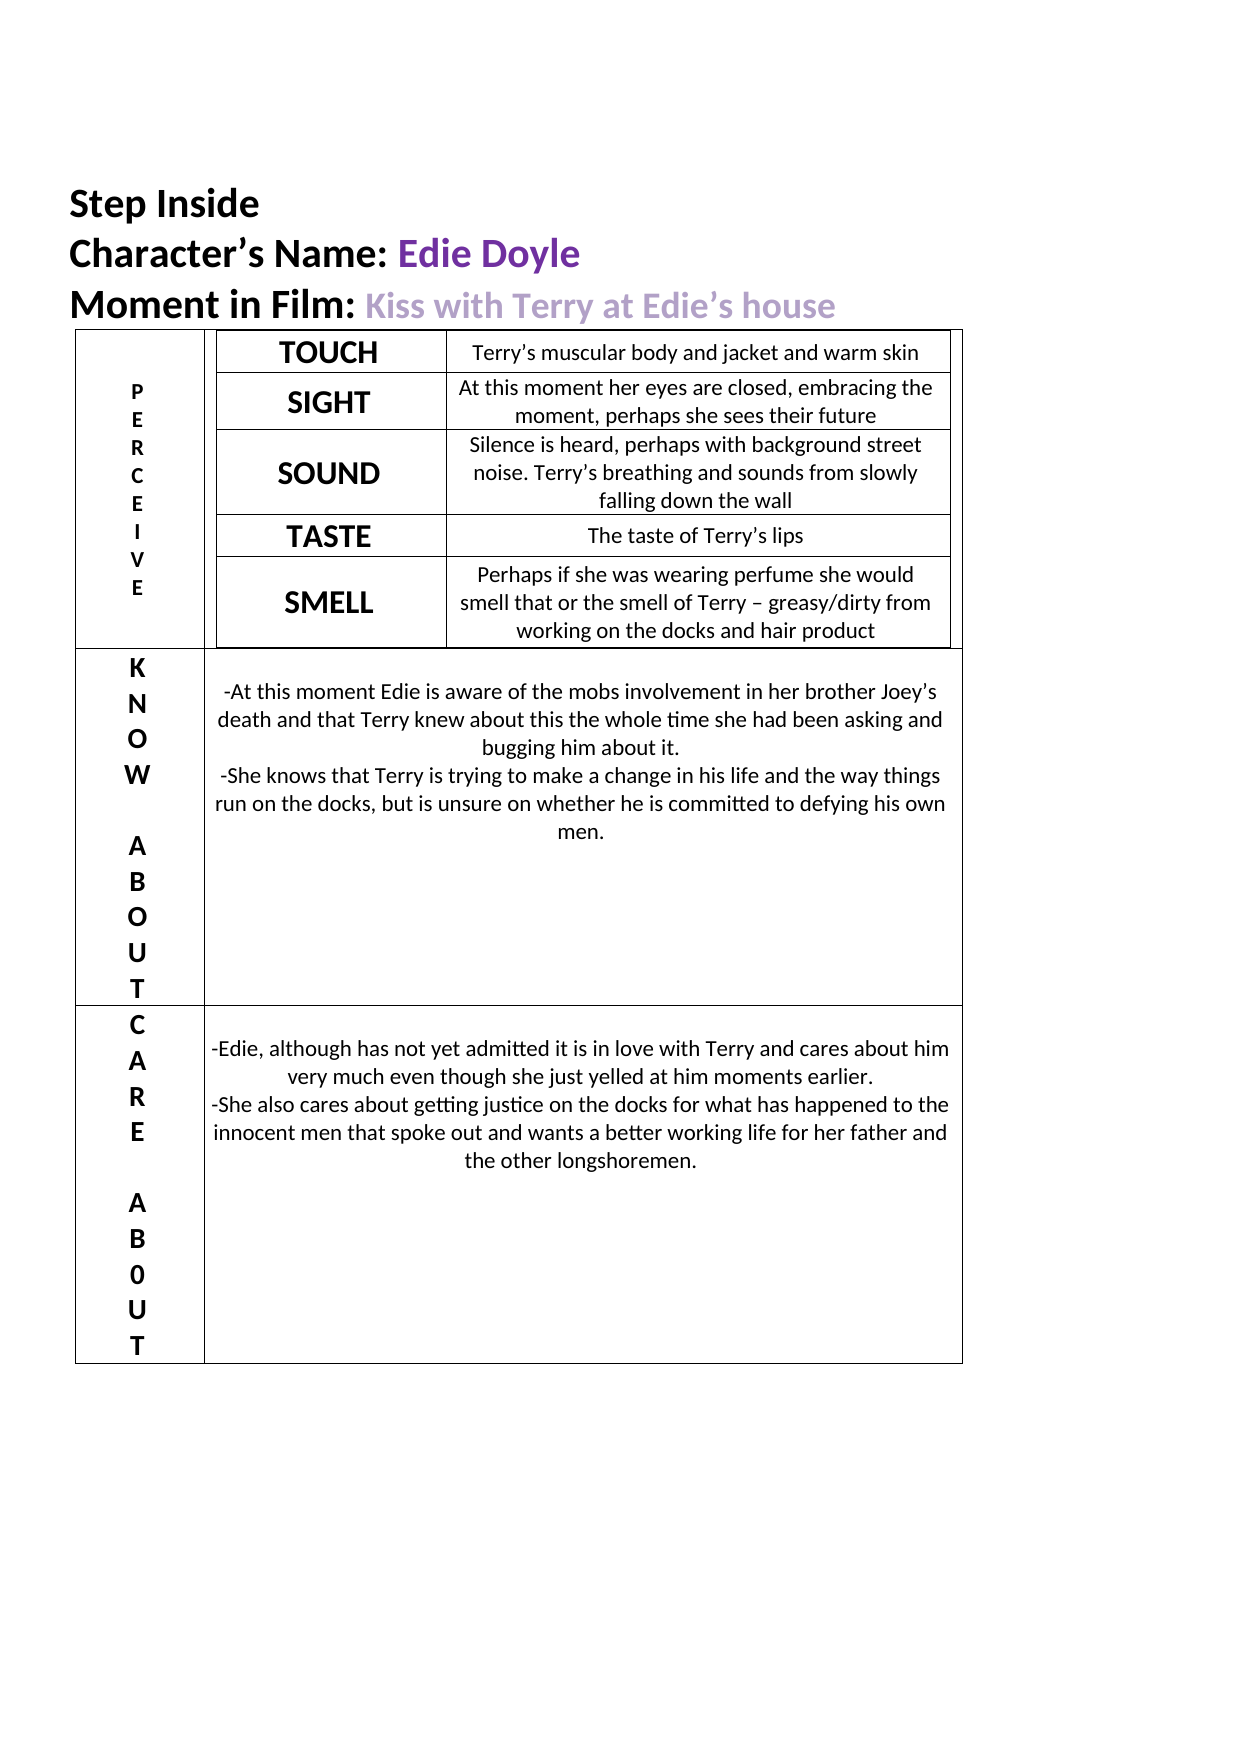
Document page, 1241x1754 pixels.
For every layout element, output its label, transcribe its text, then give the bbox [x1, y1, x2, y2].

table_header P E R C E I V E [76, 330, 204, 648]
text Moment in Film: Kiss with Terry at Edie’s house [69, 278, 1165, 329]
table_header [447, 515, 950, 556]
text Step Inside [69, 177, 1165, 227]
table_cell -At this moment Edie is aware of the mobs involvement in her brother Joey’s death and that Terry knew about this the whole time she had been asking and bugging him about it. -She knows that Terry is trying to make a change in his life and the way things run on the docks, but is unsure on whether he is committed to defying his own men. [205, 649, 962, 1005]
text Character’s Name: Edie Doyle [69, 227, 1165, 278]
table_cell C A R E A B 0 U T [76, 1006, 204, 1363]
table_header [217, 331, 446, 372]
table_header [217, 430, 446, 514]
table_header [447, 557, 950, 647]
table_header [447, 331, 950, 372]
table_header [447, 430, 950, 514]
table_header [217, 515, 446, 556]
table_header [205, 330, 216, 648]
table_header [951, 330, 962, 648]
table_header [217, 373, 446, 429]
table_cell K N O W A B O U T [76, 649, 204, 1005]
table_header [447, 373, 950, 429]
table_cell -Edie, although has not yet admitted it is in love with Terry and cares about him very much even though she just yelled at him moments earlier. -She also cares about getting justice on the docks for what has happened to the innocent men that spoke out and wants a better working life for her father and the other longshoremen. [205, 1006, 962, 1363]
table_header [217, 557, 446, 647]
